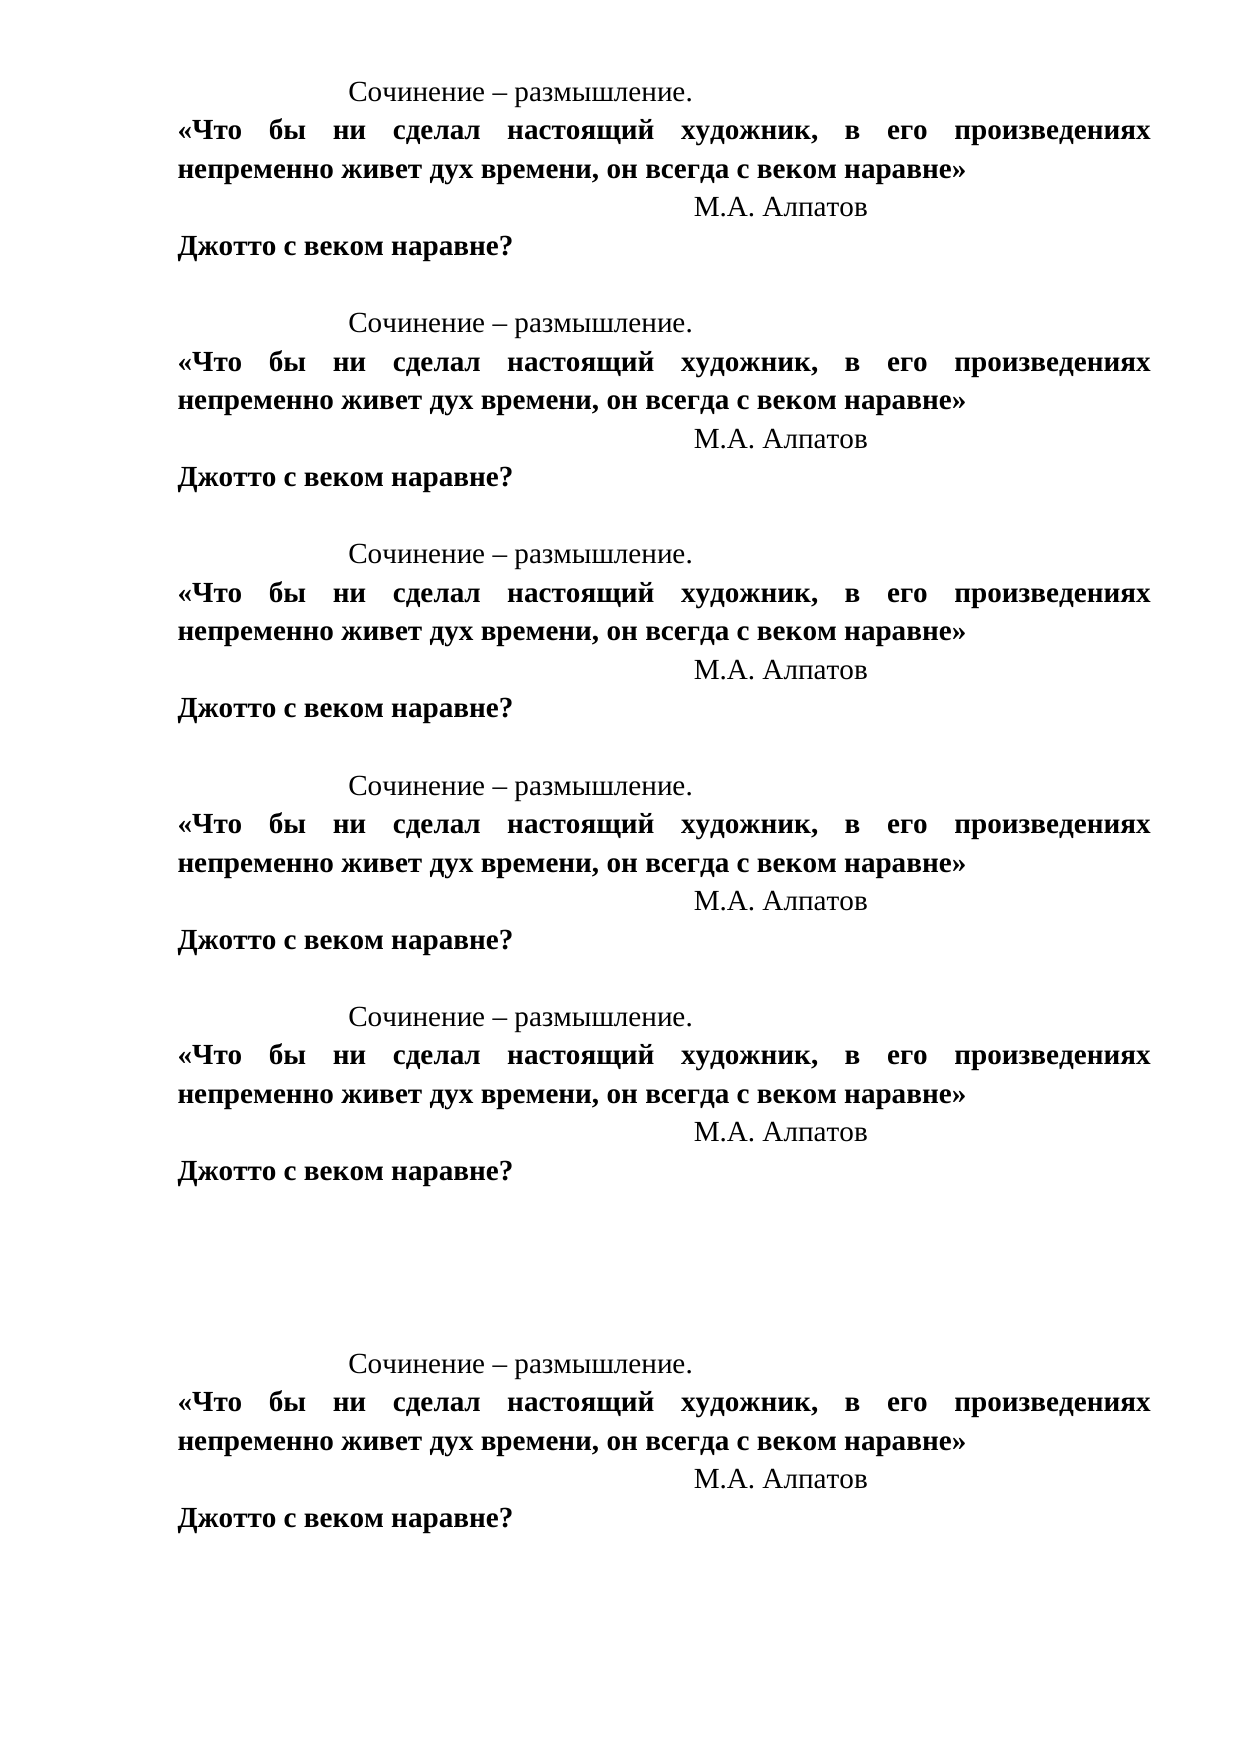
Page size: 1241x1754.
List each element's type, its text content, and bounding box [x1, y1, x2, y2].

list М.А. Алпатов [290, 883, 1152, 917]
list «Что бы ни сделал настоящий художник, в его произведениях непременно живет дух времени, он всегда с веком наравне» [177, 806, 1152, 878]
list Джотто с веком наравне? [177, 228, 1152, 262]
list «Что бы ни сделал настоящий художник, в его произведениях непременно живет дух времени, он всегда с веком наравне» [177, 1037, 1152, 1109]
list М.А. Алпатов [290, 652, 1152, 686]
list М.А. Алпатов [290, 1461, 1152, 1495]
list «Что бы ни сделал настоящий художник, в его произведениях непременно живет дух времени, он всегда с веком наравне» [177, 344, 1152, 416]
list М.А. Алпатов [290, 1114, 1152, 1148]
list Джотто с веком наравне? [177, 922, 1152, 955]
list Сочинение – размышление. [290, 1346, 1152, 1379]
list Сочинение – размышление. [290, 305, 1152, 339]
list Сочинение – размышление. [290, 768, 1152, 801]
list «Что бы ни сделал настоящий художник, в его произведениях непременно живет дух времени, он всегда с веком наравне» [177, 112, 1152, 184]
list Джотто с веком наравне? [177, 1153, 1152, 1187]
list Сочинение – размышление. [290, 999, 1152, 1032]
list М.А. Алпатов [290, 421, 1152, 454]
list «Что бы ни сделал настоящий художник, в его произведениях непременно живет дух времени, он всегда с веком наравне» [177, 1384, 1152, 1456]
list Джотто с веком наравне? [177, 1500, 1152, 1533]
list М.А. Алпатов [290, 189, 1152, 223]
list Джотто с веком наравне? [177, 459, 1152, 493]
list «Что бы ни сделал настоящий художник, в его произведениях непременно живет дух времени, он всегда с веком наравне» [177, 575, 1152, 647]
list Сочинение – размышление. [290, 74, 1152, 107]
list Сочинение – размышление. [290, 536, 1152, 570]
list Джотто с веком наравне? [177, 691, 1152, 724]
